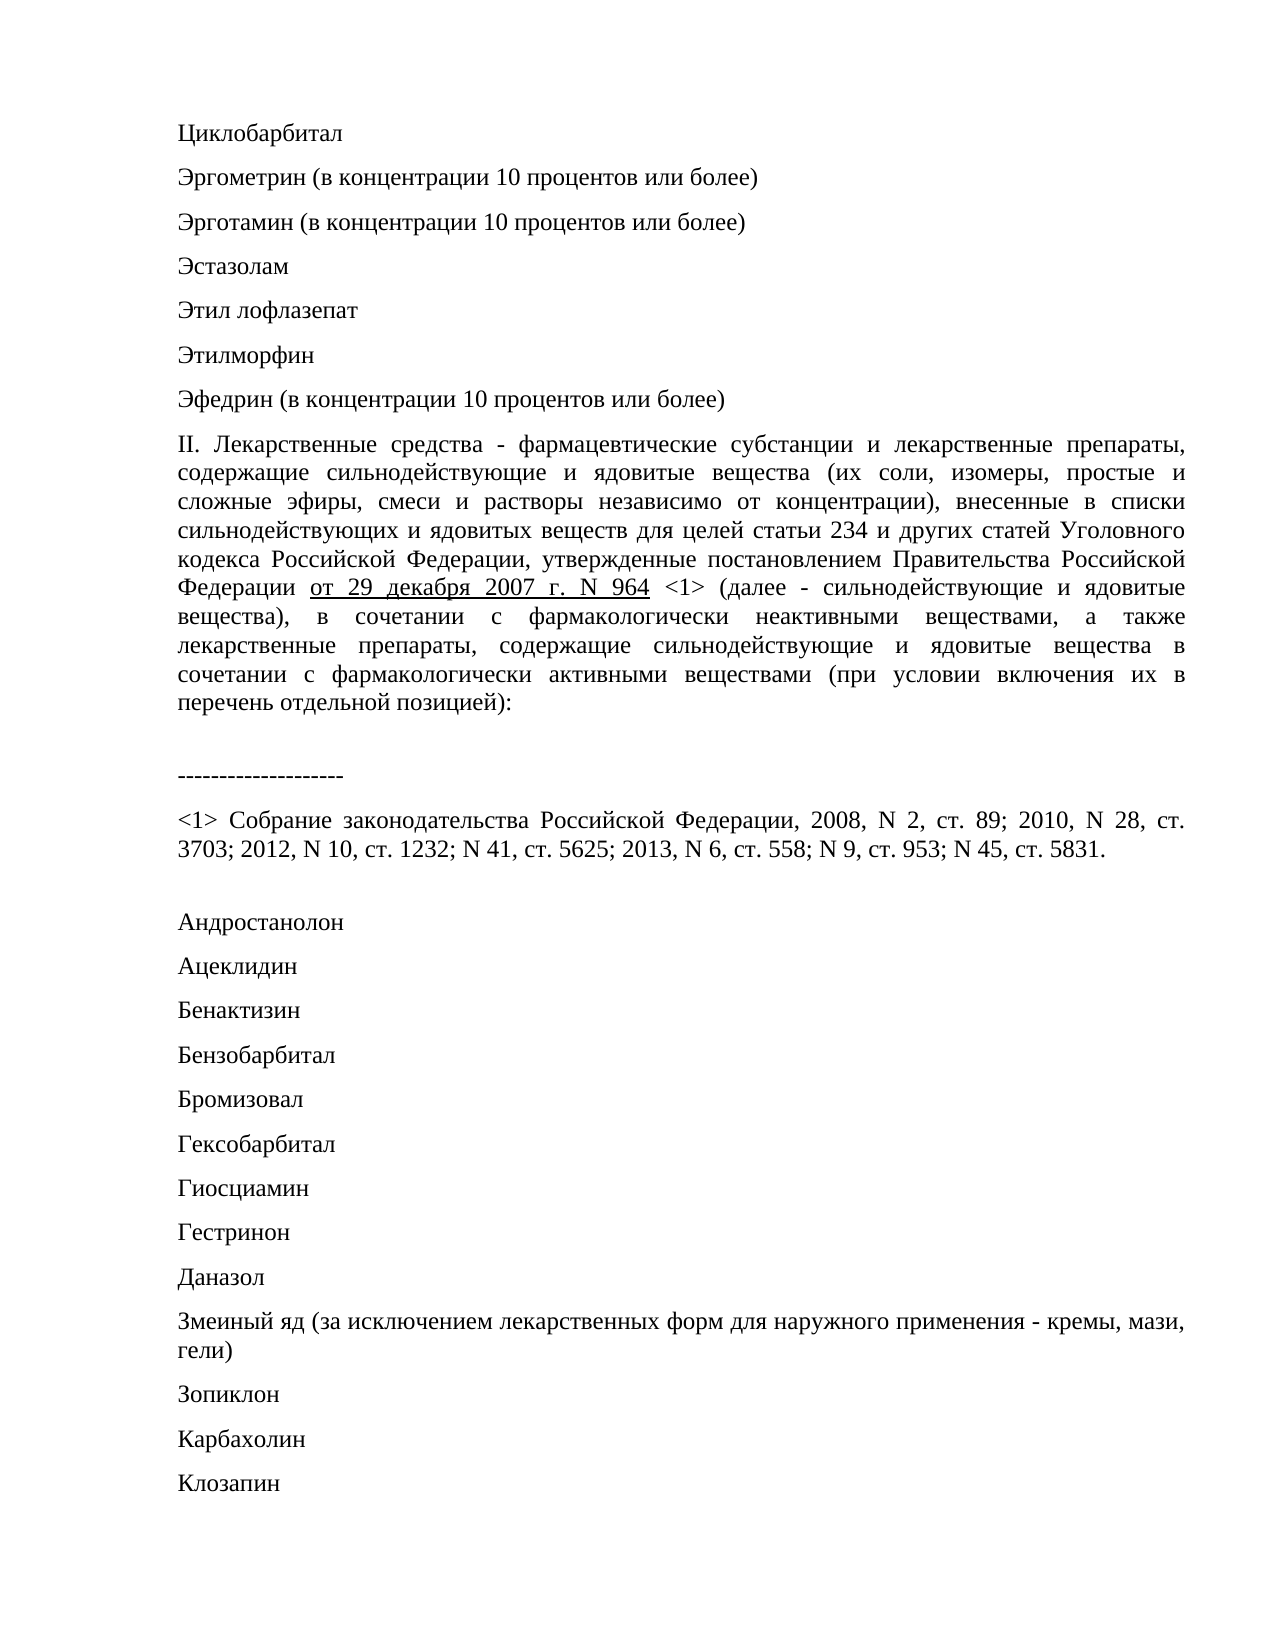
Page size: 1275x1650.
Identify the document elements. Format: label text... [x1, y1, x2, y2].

text Гексобарбитал [177, 1129, 1186, 1157]
text -------------------- [177, 761, 1186, 789]
text Гестринон [177, 1217, 1186, 1246]
text Зопиклон [177, 1379, 1186, 1408]
text Эрготамин (в концентрации 10 процентов или более) [177, 207, 1186, 236]
text Бенактизин [177, 996, 1186, 1024]
text Даназол [177, 1262, 1186, 1291]
text Андростанолон [177, 907, 1186, 936]
text Этил лофлазепат [177, 296, 1186, 324]
text Этилморфин [177, 340, 1186, 369]
text II. Лекарственные средства - фармацевтические субстанции и лекарственные препараты, содержащие сильнодействующие и ядовитые вещества (их соли, изомеры, простые и сложные эфиры, смеси и растворы независимо от концентрации), внесенные в списки сильнодействующих и ядовитых веществ для целей статьи 234 и других статей Уголовного кодекса Российской Федерации, утвержденные постановлением Правительства Российской Федерации от 29 декабря 2007 г. N 964 <1> (далее - сильнодействующие и ядовитые вещества), в сочетании с фармакологически неактивными веществами, а также лекарственные препараты, содержащие сильнодействующие и ядовитые вещества в сочетании с фармакологически активными веществами (при условии включения их в перечень отдельной позицией): [177, 429, 1186, 716]
text Циклобарбитал [177, 118, 1186, 147]
text Клозапин [177, 1468, 1186, 1497]
text Эстазолам [177, 251, 1186, 280]
text Эргометрин (в концентрации 10 процентов или более) [177, 162, 1186, 191]
text Змеиный яд (за исключением лекарственных форм для наружного применения - кремы, мази, гели) [177, 1306, 1186, 1364]
text Карбахолин [177, 1424, 1186, 1452]
text <1> Собрание законодательства Российской Федерации, 2008, N 2, ст. 89; 2010, N 28, ст. 3703; 2012, N 10, ст. 1232; N 41, ст. 5625; 2013, N 6, ст. 558; N 9, ст. 953; N 45, ст. 5831. [177, 805, 1186, 862]
text Бензобарбитал [177, 1040, 1186, 1069]
text Гиосциамин [177, 1173, 1186, 1202]
text Эфедрин (в концентрации 10 процентов или более) [177, 384, 1186, 413]
text Ацеклидин [177, 951, 1186, 980]
text Бромизовал [177, 1084, 1186, 1113]
